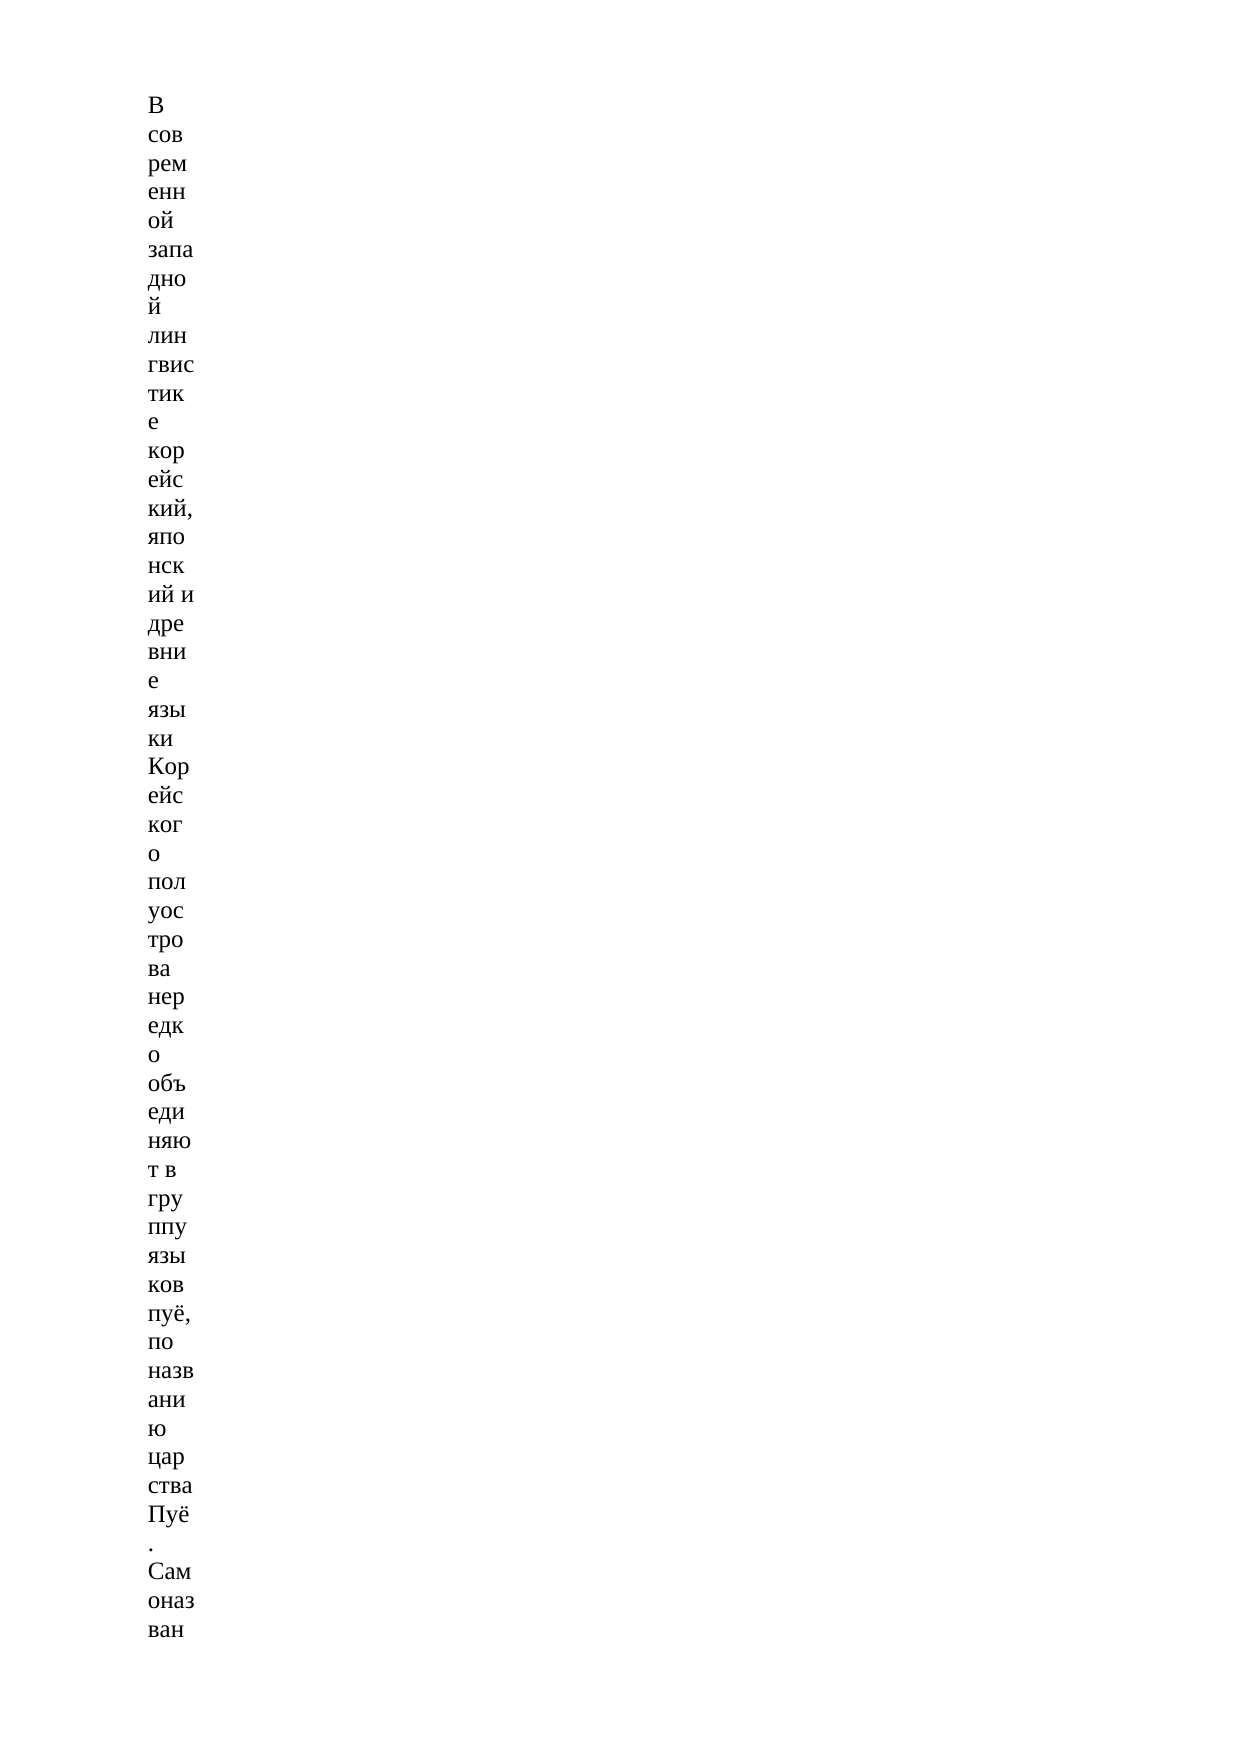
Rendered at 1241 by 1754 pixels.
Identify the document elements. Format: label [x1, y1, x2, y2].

table_header [146, 89, 196, 1644]
